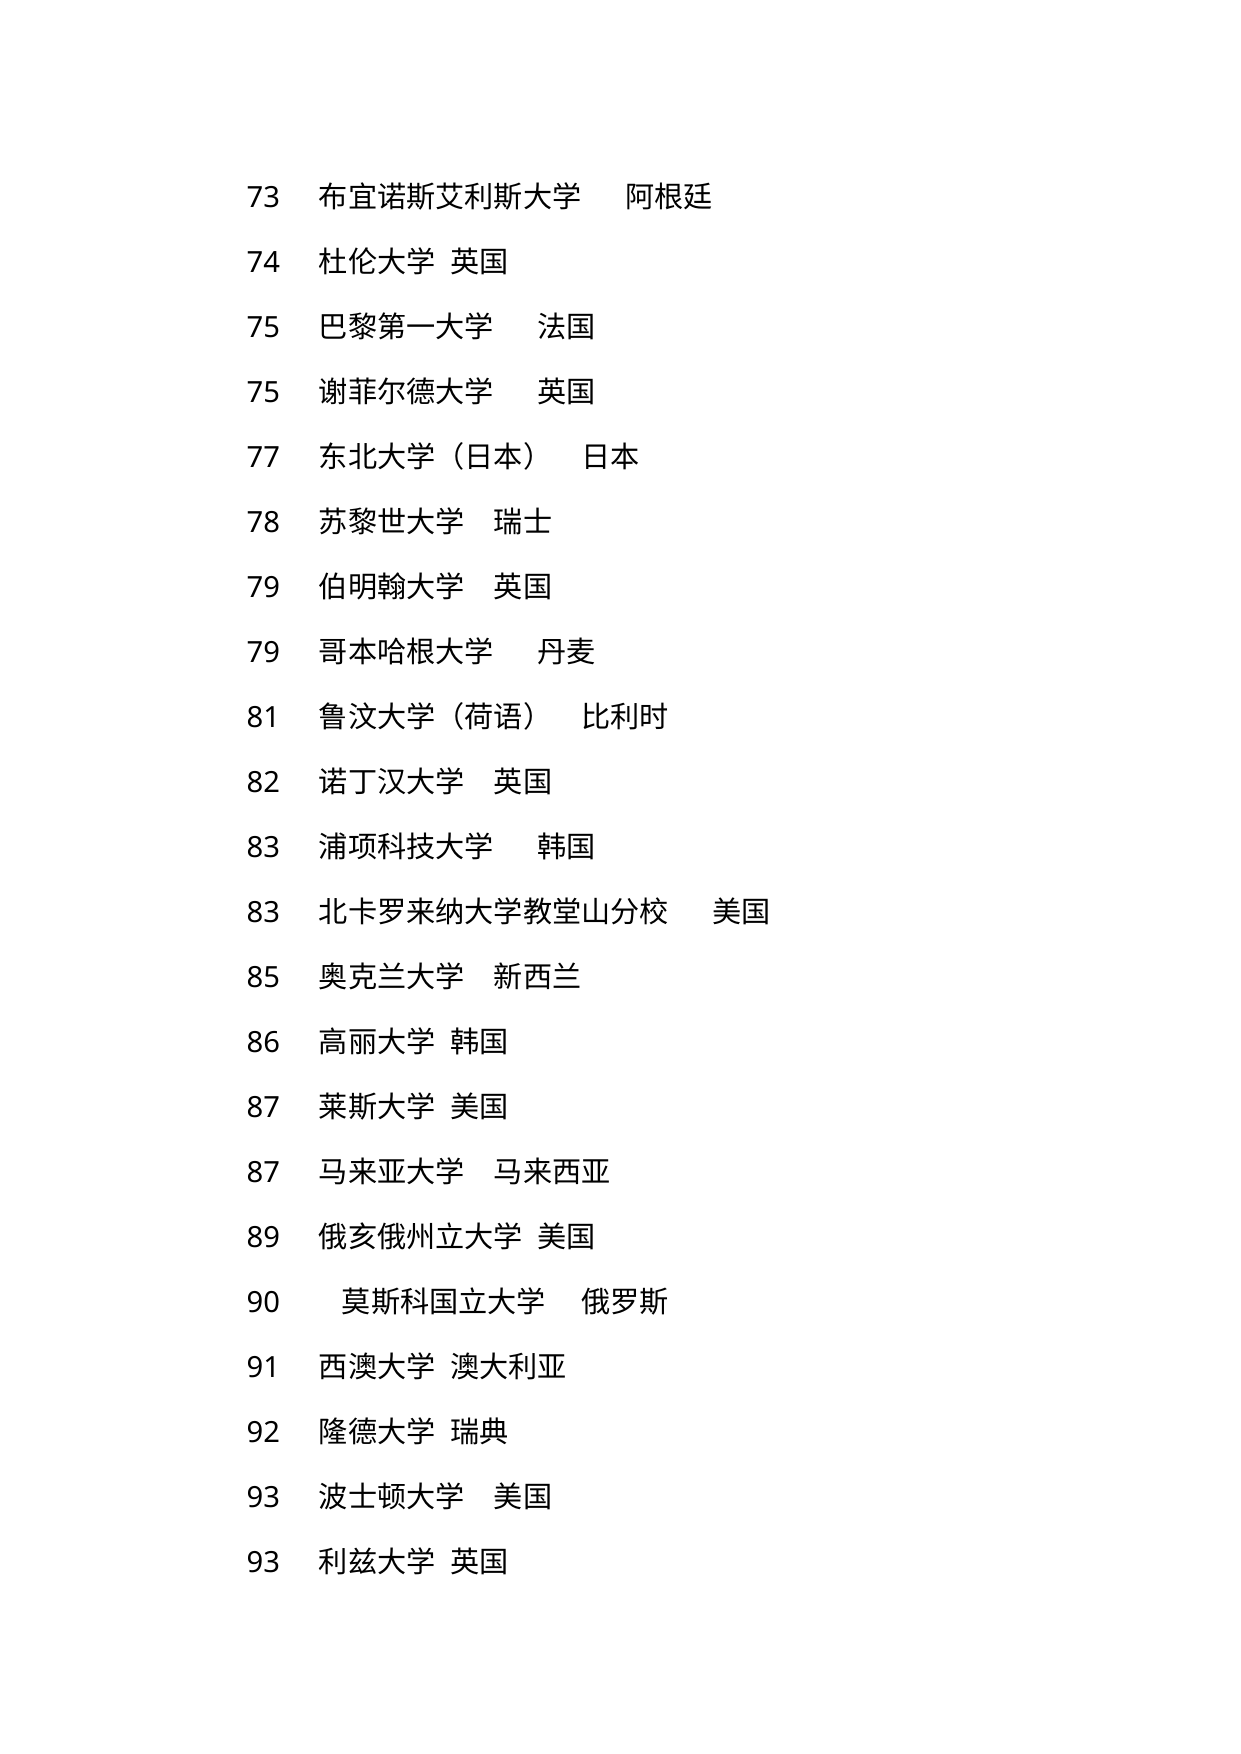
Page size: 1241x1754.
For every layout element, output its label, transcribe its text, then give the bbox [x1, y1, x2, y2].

text 82 诺丁汉大学 英国 [187, 747, 1053, 812]
text 78 苏黎世大学 瑞士 [187, 487, 1053, 552]
text 79 伯明翰大学 英国 [187, 552, 1053, 617]
text 93 波士顿大学 美国 [187, 1462, 1053, 1527]
text 75 巴黎第一大学 法国 [187, 292, 1053, 357]
text 79 哥本哈根大学 丹麦 [187, 617, 1053, 682]
text 74 杜伦大学 英国 [187, 227, 1053, 292]
text 86 高丽大学 韩国 [187, 1007, 1053, 1072]
text 81 鲁汶大学（荷语） 比利时 [187, 682, 1053, 747]
text 85 奥克兰大学 新西兰 [187, 942, 1053, 1007]
text 87 马来亚大学 马来西亚 [187, 1137, 1053, 1202]
text 89 俄亥俄州立大学 美国 [187, 1202, 1053, 1267]
text 93 利兹大学 英国 [187, 1527, 1053, 1592]
text 73 布宜诺斯艾利斯大学 阿根廷 [187, 162, 1053, 227]
text 83 浦项科技大学 韩国 [187, 812, 1053, 877]
text 91 西澳大学 澳大利亚 [187, 1332, 1053, 1397]
text 90 莫斯科国立大学 俄罗斯 [187, 1267, 1053, 1332]
text 77 东北大学（日本） 日本 [187, 422, 1053, 487]
text 75 谢菲尔德大学 英国 [187, 357, 1053, 422]
text 83 北卡罗来纳大学教堂山分校 美国 [187, 877, 1053, 942]
text 92 隆德大学 瑞典 [187, 1397, 1053, 1462]
text 87 莱斯大学 美国 [187, 1072, 1053, 1137]
